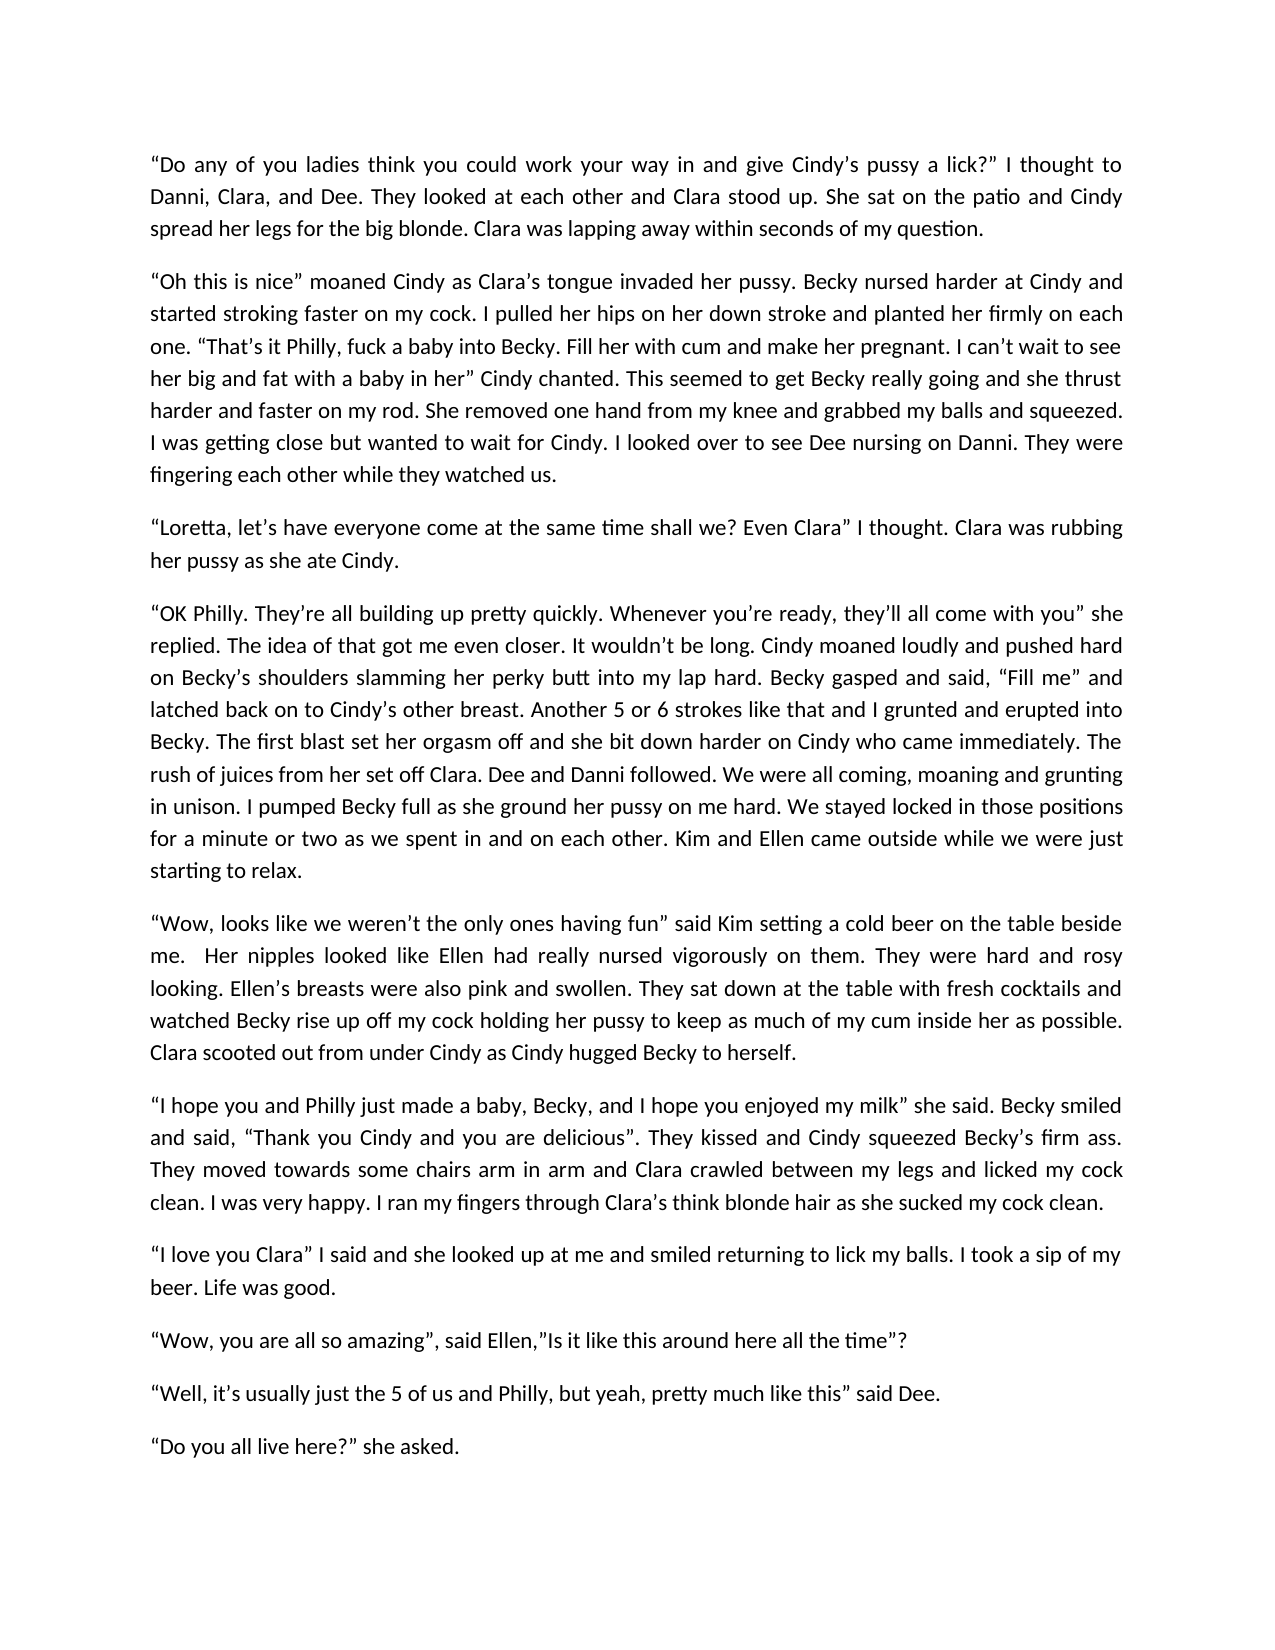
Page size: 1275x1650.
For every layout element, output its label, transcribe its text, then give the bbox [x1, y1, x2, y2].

text “Wow, you are all so amazing”, said Ellen,”Is it like this around here all the time”? [150, 1326, 1125, 1354]
text “I love you Clara” I said and she looked up at me and smiled returning to lick my balls. I took a sip of my beer. Life was good. [150, 1241, 1125, 1301]
text “Wow, looks like we weren’t the only ones having fun” said Kim setting a cold beer on the table beside me. Her nipples looked like Ellen had really nursed vigorously on them. They were hard and rosy looking. Ellen’s breasts were also pink and swollen. They sat down at the table with fresh cocktails and watched Becky rise up off my cock holding her pussy to keep as much of my cum inside her as possible. Clara scooted out from under Cindy as Cindy hugged Becky to herself. [150, 909, 1125, 1066]
text “Loretta, let’s have everyone come at the same time shall we? Even Clara” I thought. Clara was rubbing her pussy as she ate Cindy. [150, 513, 1125, 574]
text “Do you all live here?” she asked. [150, 1432, 1125, 1460]
text “Do any of you ladies think you could work your way in and give Cindy’s pussy a lick?” I thought to Danni, Clara, and Dee. They looked at each other and Clara stood up. She sat on the patio and Cindy spread her legs for the big blonde. Clara was lapping away within seconds of my question. [150, 150, 1125, 242]
text “I hope you and Philly just made a baby, Becky, and I hope you enjoyed my milk” she said. Becky smiled and said, “Thank you Cindy and you are delicious”. They kissed and Cindy squeezed Becky’s firm ass. They moved towards some chairs arm in arm and Clara crawled between my legs and licked my cock clean. I was very happy. I ran my fingers through Clara’s think blonde hair as she sucked my cock clean. [150, 1091, 1125, 1216]
text “Well, it’s usually just the 5 of us and Philly, but yeah, pretty much like this” said Dee. [150, 1379, 1125, 1407]
text “Oh this is nice” moaned Cindy as Clara’s tongue invaded her pussy. Becky nursed harder at Cindy and started stroking faster on my cock. I pulled her hips on her down stroke and planted her firmly on each one. “That’s it Philly, fuck a baby into Becky. Fill her with cum and make her pregnant. I can’t wait to see her big and fat with a baby in her” Cindy chanted. This seemed to get Becky really going and she thrust harder and faster on my rod. She removed one hand from my knee and grabbed my balls and squeezed. I was getting close but wanted to wait for Cindy. I looked over to see Dee nursing on Danni. They were fingering each other while they watched us. [150, 267, 1125, 488]
text “OK Philly. They’re all building up pretty quickly. Whenever you’re ready, they’ll all come with you” she replied. The idea of that got me even closer. It wouldn’t be long. Cindy moaned loudly and pushed hard on Becky’s shoulders slamming her perky butt into my lap hard. Becky gasped and said, “Fill me” and latched back on to Cindy’s other breast. Another 5 or 6 strokes like that and I grunted and erupted into Becky. The first blast set her orgasm off and she bit down harder on Cindy who came immediately. The rush of juices from her set off Clara. Dee and Danni followed. We were all coming, moaning and grunting in unison. I pumped Becky full as she ground her pussy on me hard. We stayed locked in those positions for a minute or two as we spent in and on each other. Kim and Ellen came outside while we were just starting to relax. [150, 599, 1125, 884]
